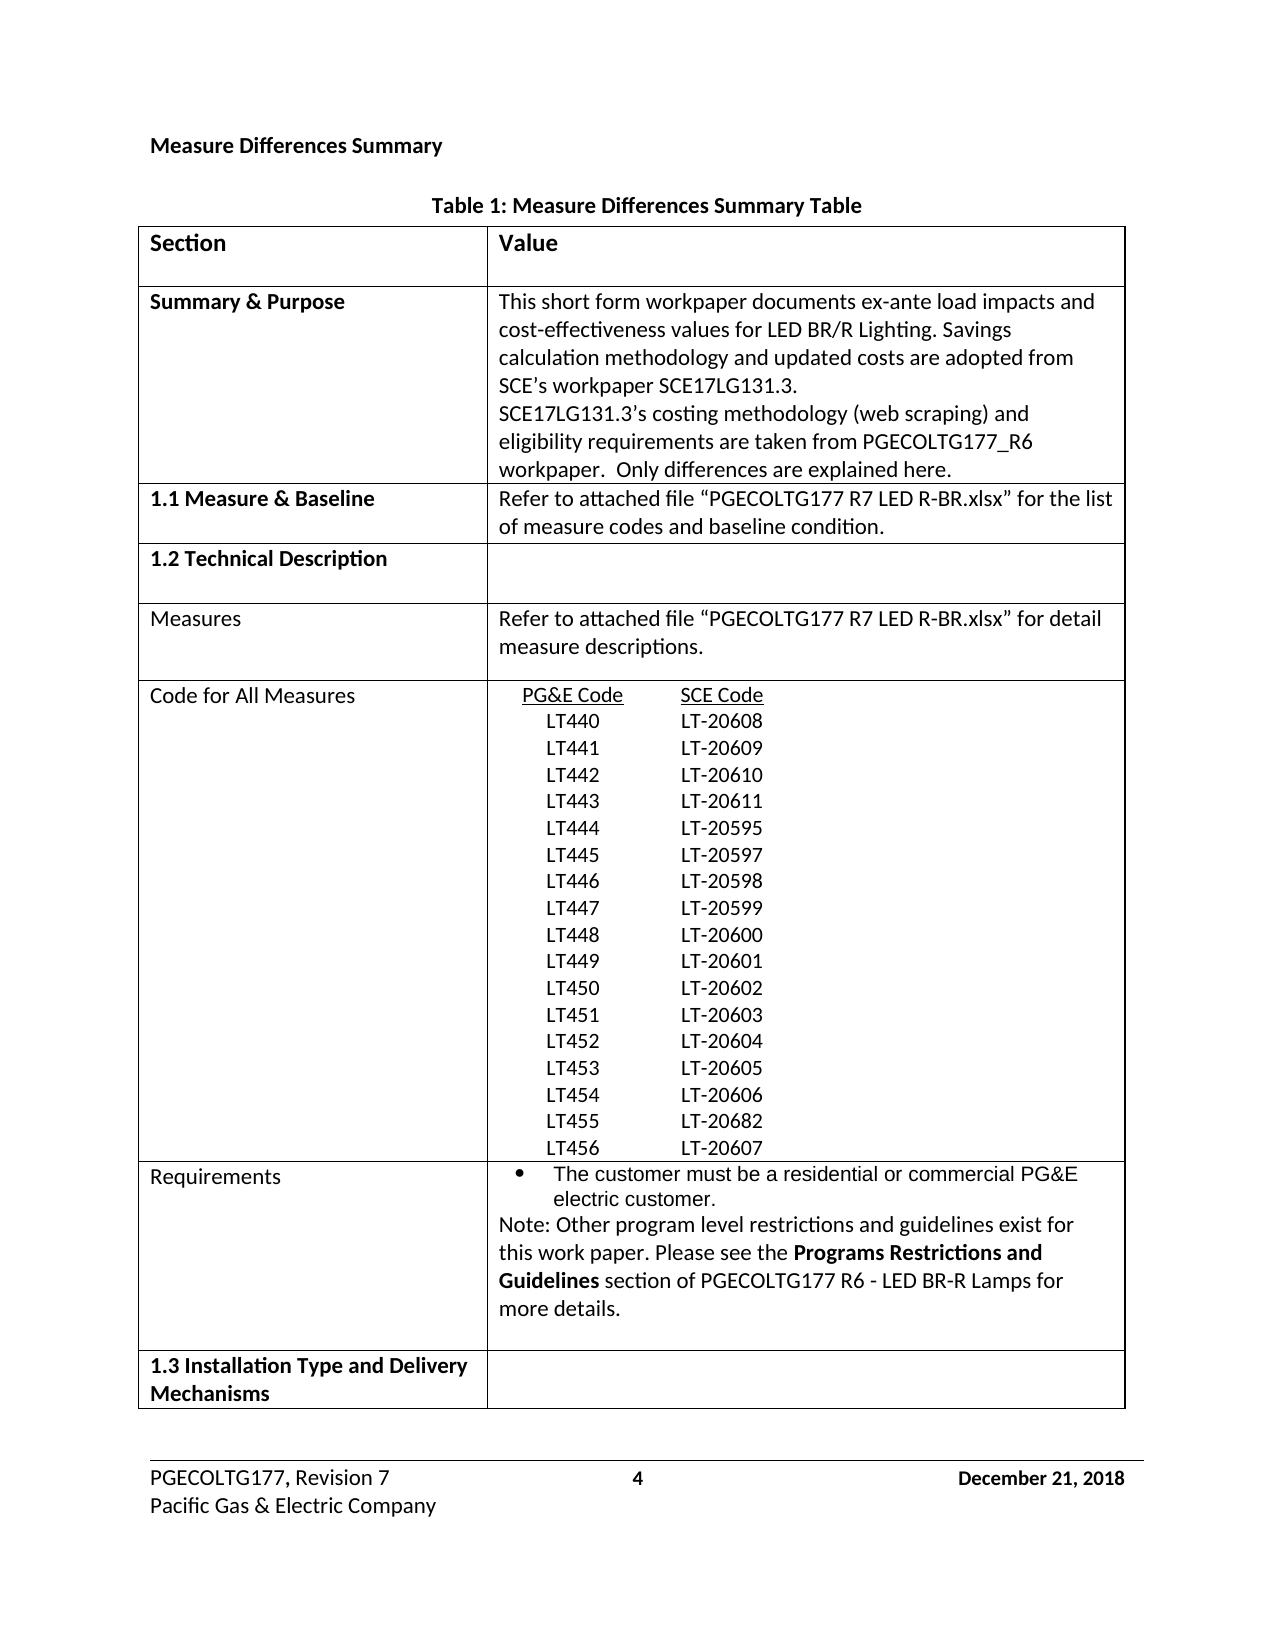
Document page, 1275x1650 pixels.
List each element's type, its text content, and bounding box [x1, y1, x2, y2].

table_cell [488, 544, 1124, 603]
table_cell Summary & Purpose [139, 287, 487, 483]
table_cell 1.1 Measure & Baseline [139, 484, 487, 543]
table_cell This short form workpaper documents ex-ante load impacts and cost-effectiveness values for LED BR/R Lighting. Savings calculation methodology and updated costs are adopted from SCE’s workpaper SCE17LG131.3. SCE17LG131.3’s costing methodology (web scraping) and eligibility requirements are taken from PGECOLTG177_R6 workpaper. Only differences are explained here. [488, 287, 1124, 483]
text Measure Differences Summary [150, 131, 1144, 159]
table_cell 1.2 Technical Description [139, 544, 487, 603]
table_cell Requirements [139, 1162, 487, 1350]
table_cell Refer to attached file “PGECOLTG177 R7 LED R-BR.xlsx” for detail measure descriptions. [488, 604, 1124, 680]
table_cell Refer to attached file “PGECOLTG177 R7 LED R-BR.xlsx” for the list of measure codes and baseline condition. [488, 484, 1124, 543]
table_cell [488, 1351, 1124, 1407]
table_header Value [488, 227, 1124, 286]
table_cell The customer must be a residential or commercial PG&E electric customer. Note: Other program level restrictions and guidelines exist for this work paper. Please see the Programs Restrictions and Guidelines section of PGECOLTG177 R6 - LED BR-R Lamps for more details. [488, 1162, 1124, 1350]
table_cell [488, 681, 1124, 1161]
table_cell 1.3 Installation Type and Delivery Mechanisms [139, 1351, 487, 1407]
table_header Section [139, 227, 487, 286]
table_cell Measures [139, 604, 487, 680]
table_cell Code for All Measures [139, 681, 487, 1161]
